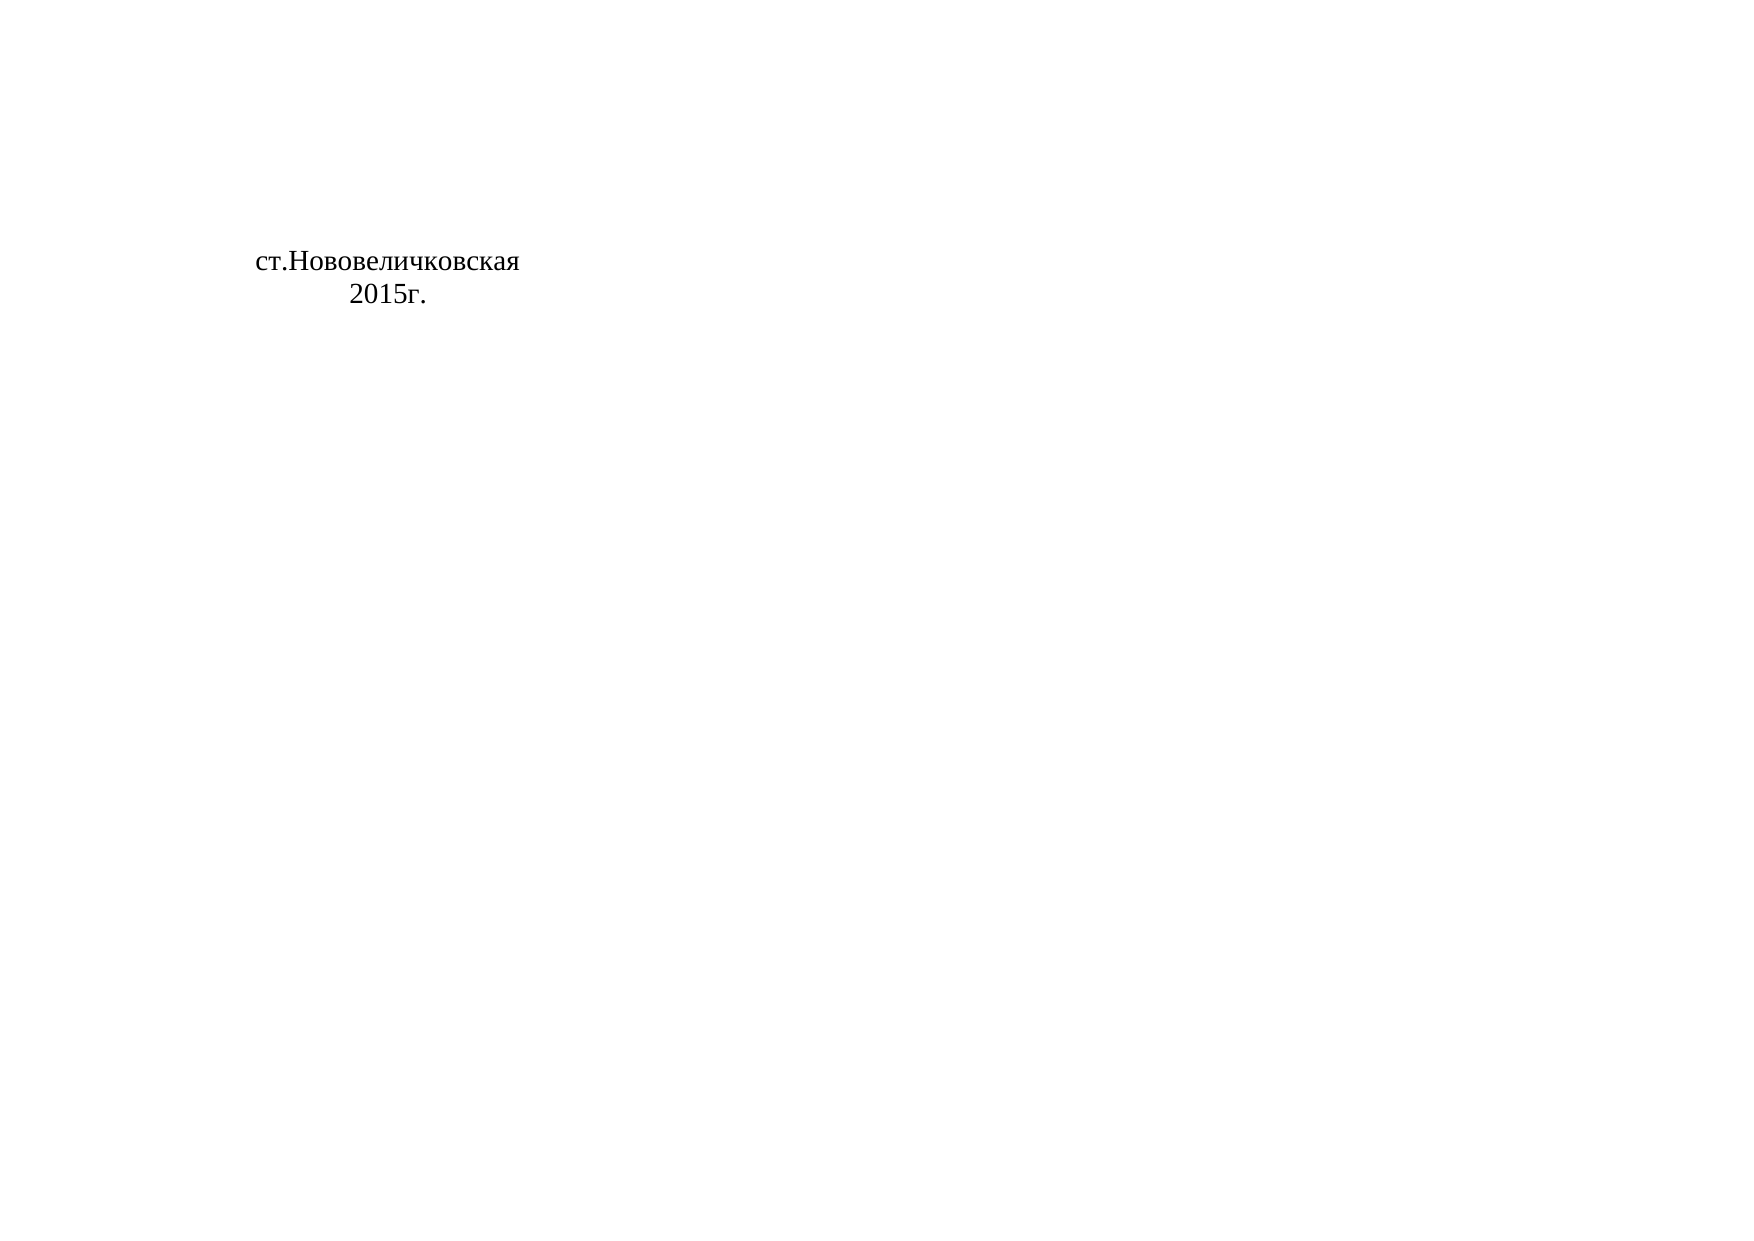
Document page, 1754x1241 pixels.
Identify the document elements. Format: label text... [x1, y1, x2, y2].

list ст.Нововеличковская [147, 243, 628, 277]
text 2015г. [148, 277, 628, 310]
